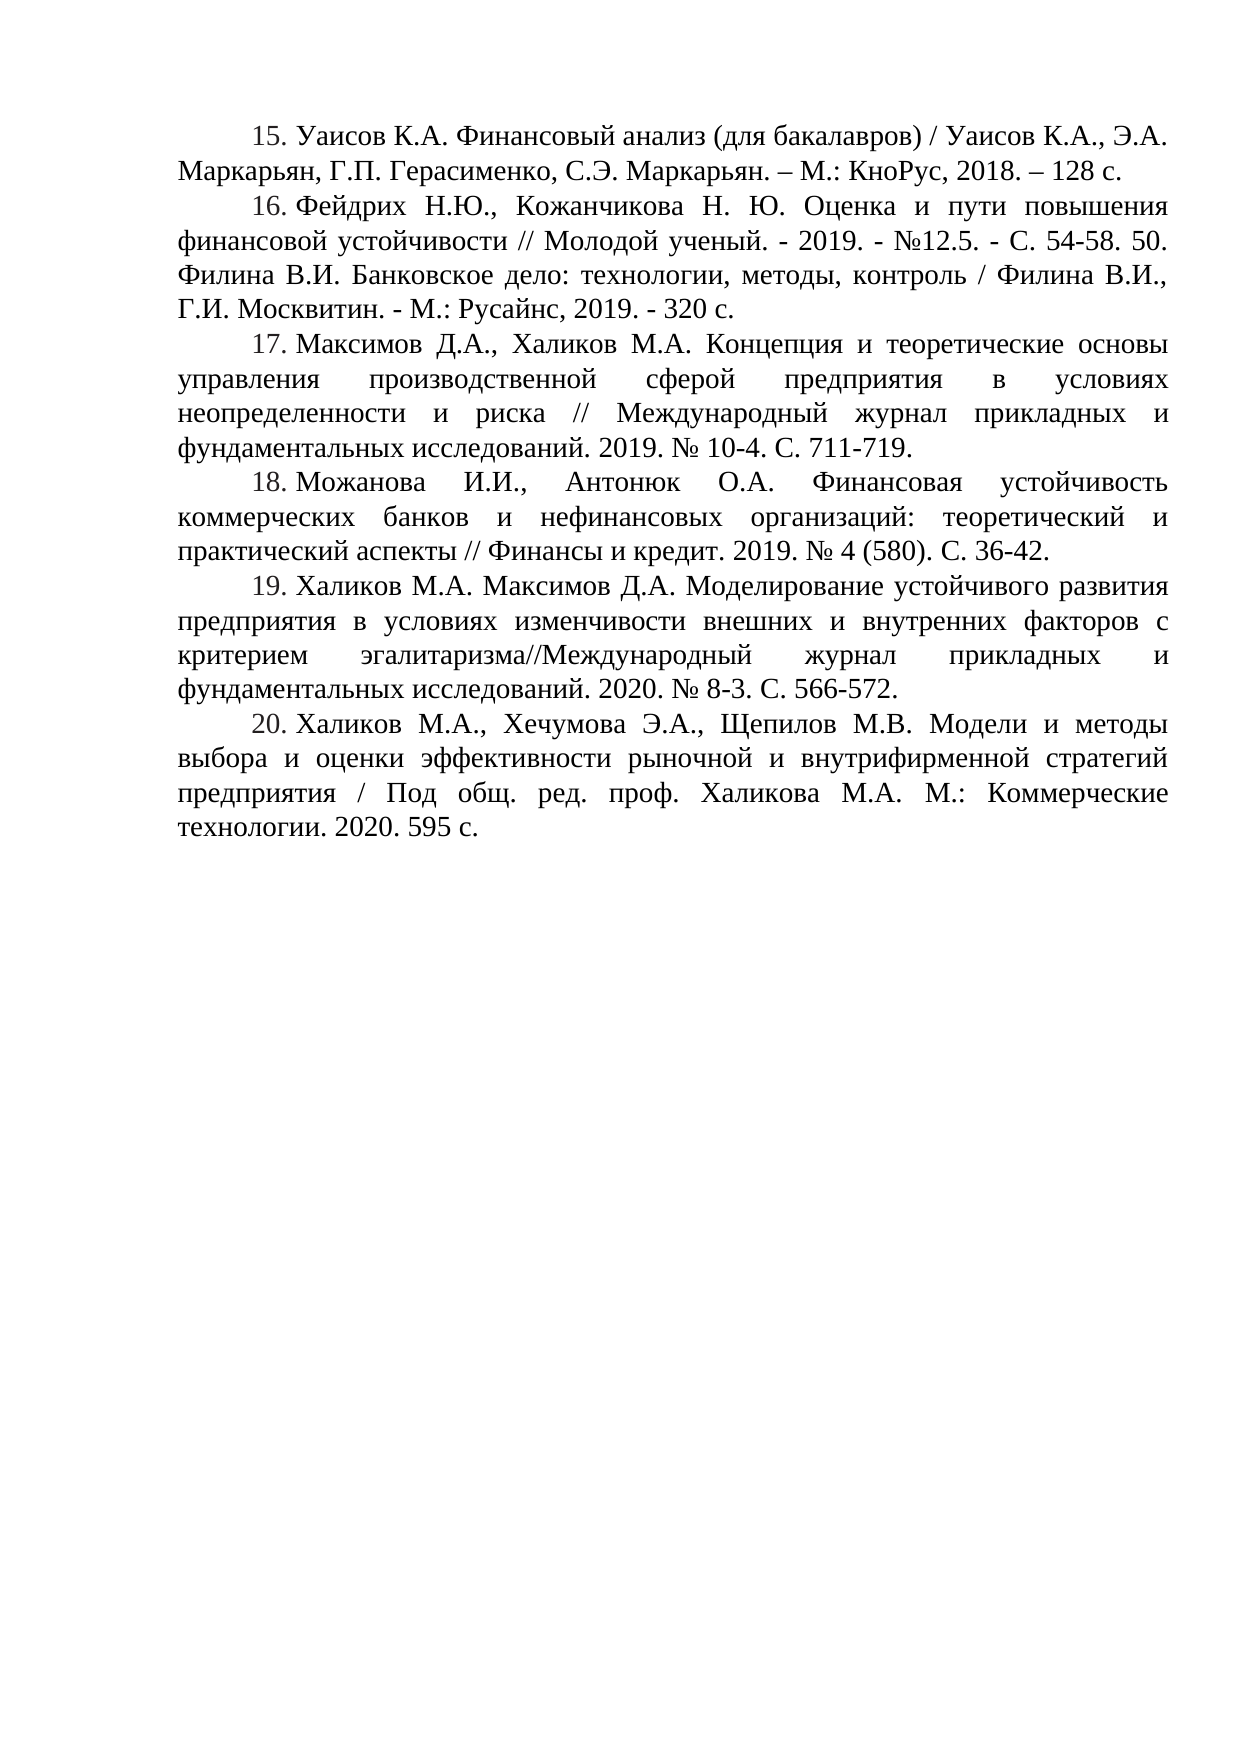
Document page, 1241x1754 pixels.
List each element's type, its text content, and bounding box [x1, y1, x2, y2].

list Максимов Д.А., Халиков М.А. Концепция и теоретические основы управления производственной сферой предприятия в условиях неопределенности и риска // Международный журнал прикладных и фундаментальных исследований. 2019. № 10-4. С. 711-719. [177, 326, 1169, 463]
list Уаисов К.А. Финансовый анализ (для бакалавров) / Уаисов К.А., Э.А. Маркарьян, Г.П. Герасименко, С.Э. Маркарьян. – М.: КноРус, 2018. – 128 c. [177, 118, 1169, 186]
list Можанова И.И., Антонюк О.А. Финансовая устойчивость коммерческих банков и нефинансовых организаций: теоретический и практический аспекты // Финансы и кредит. 2019. № 4 (580). С. 36-42. [177, 464, 1169, 567]
list Фейдрих Н.Ю., Кожанчикова Н. Ю. Оценка и пути повышения финансовой устойчивости // Молодой ученый. - 2019. - №12.5. - С. 54-58. 50. Филина В.И. Банковское дело: технологии, методы, контроль / Филина В.И., Г.И. Москвитин. - М.: Русайнс, 2019. - 320 c. [177, 188, 1169, 325]
list Халиков М.А., Хечумова Э.А., Щепилов М.В. Модели и методы выбора и оценки эффективности рыночной и внутрифирменной стратегий предприятия / Под общ. ред. проф. Халикова М.А. М.: Коммерческие технологии. 2020. 595 с. [177, 706, 1169, 843]
list Халиков М.А. Максимов Д.А. Моделирование устойчивого развития предприятия в условиях изменчивости внешних и внутренних факторов с критерием эгалитаризма//Международный журнал прикладных и фундаментальных исследований. 2020. № 8-3. С. 566-572. [177, 568, 1169, 705]
